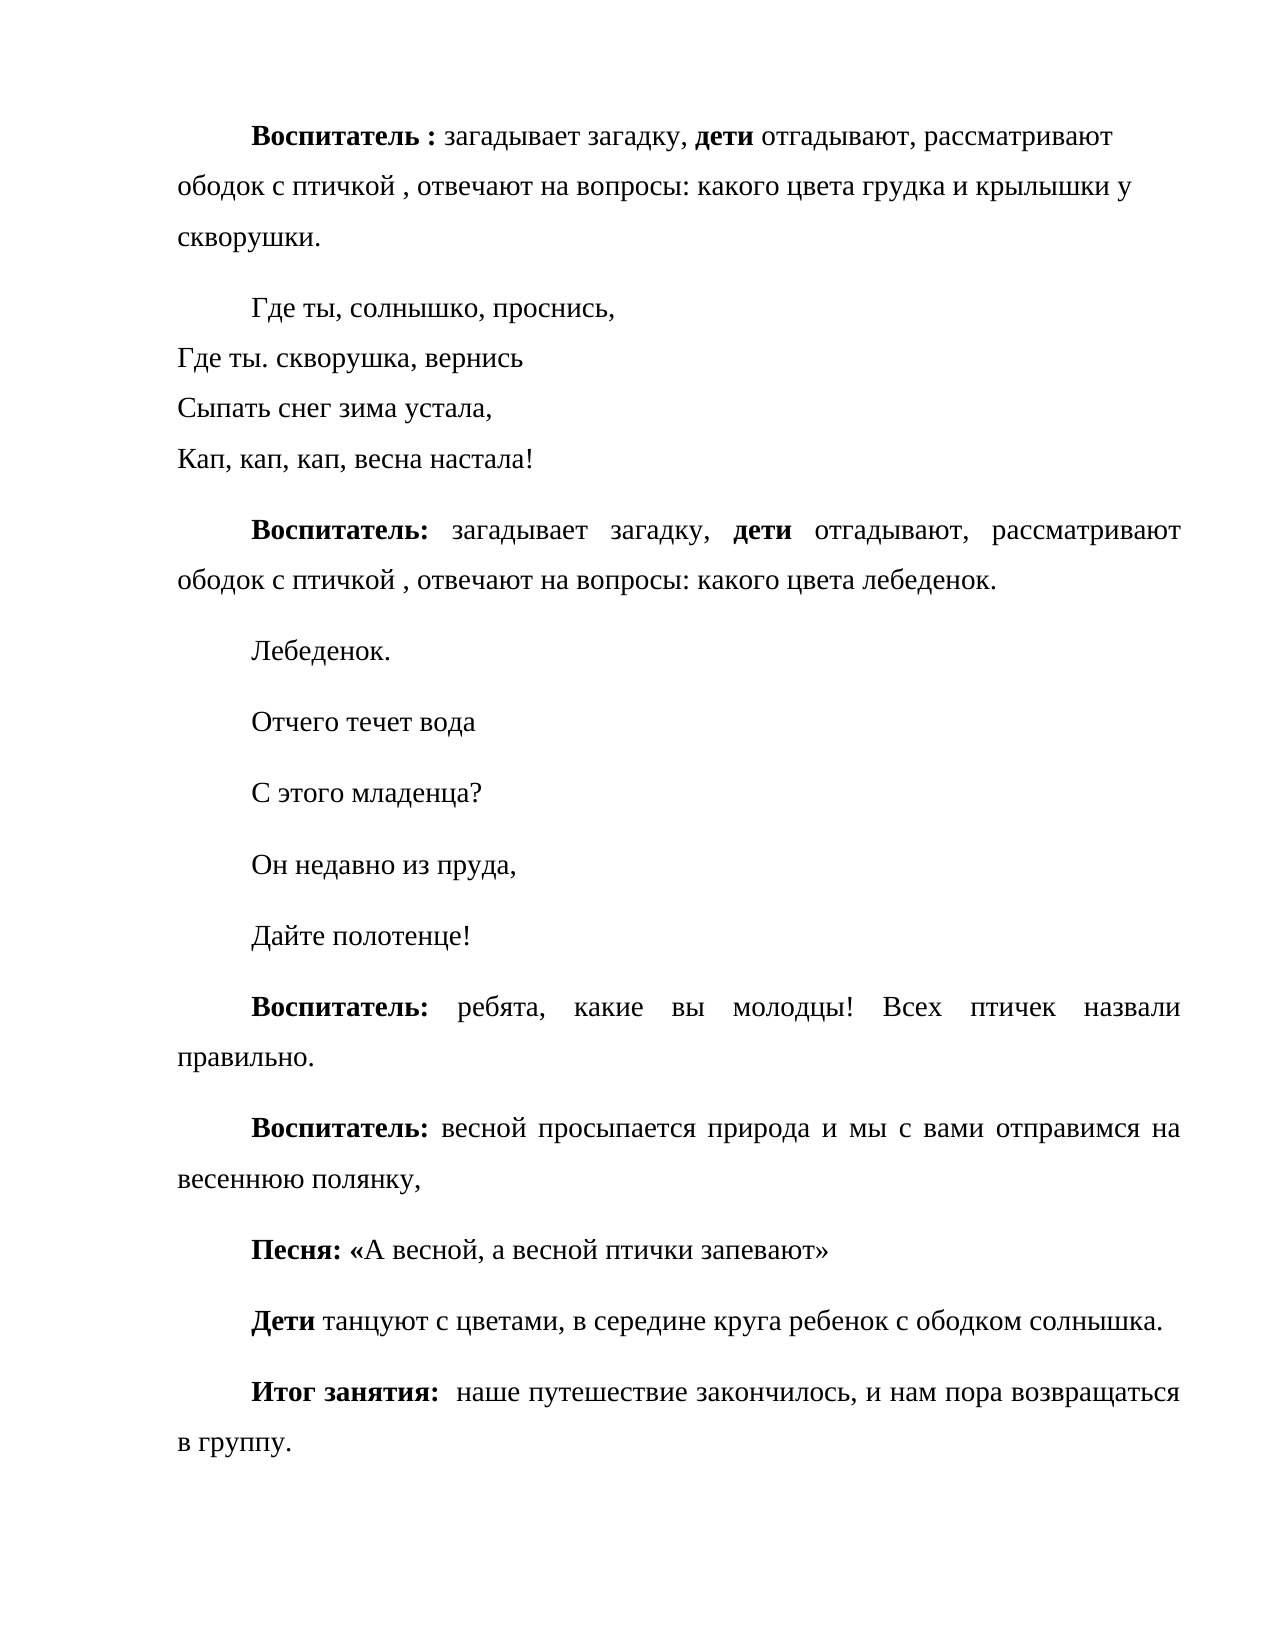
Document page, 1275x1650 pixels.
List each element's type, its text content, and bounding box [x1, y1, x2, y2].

text С этого младенца? [177, 776, 1181, 809]
text Дети танцуют с цветами, в середине круга ребенок с ободком солнышка. [177, 1303, 1181, 1337]
text Воспитатель : загадывает загадку, дети отгадывают, рассматривают ободок с птичкой , отвечают на вопросы: какого цвета грудка и крылышки у скворушки. [177, 118, 1181, 252]
text Лебеденок. [177, 633, 1181, 667]
text Отчего течет вода [177, 704, 1181, 738]
text Воспитатель: весной просыпается природа и мы с вами отправимся на весеннюю полянку, [177, 1111, 1181, 1194]
text Итог занятия: наше путешествие закончилось, и нам пора возвращаться в группу. [177, 1374, 1181, 1458]
text Он недавно из пруда, [177, 847, 1181, 880]
text Дайте полотенце! [177, 918, 1181, 951]
text Воспитатель: загадывает загадку, дети отгадывают, рассматривают ободок с птичкой , отвечают на вопросы: какого цвета лебеденок. [177, 512, 1181, 596]
text Воспитатель: ребята, какие вы молодцы! Всех птичек назвали правильно. [177, 989, 1181, 1073]
text Где ты, солнышко, проснись, Где ты. скворушка, вернись Сыпать снег зима устала, Кап, кап, кап, весна настала! [177, 290, 1181, 474]
text Песня: «А весной, а весной птички запевают» [177, 1232, 1181, 1266]
